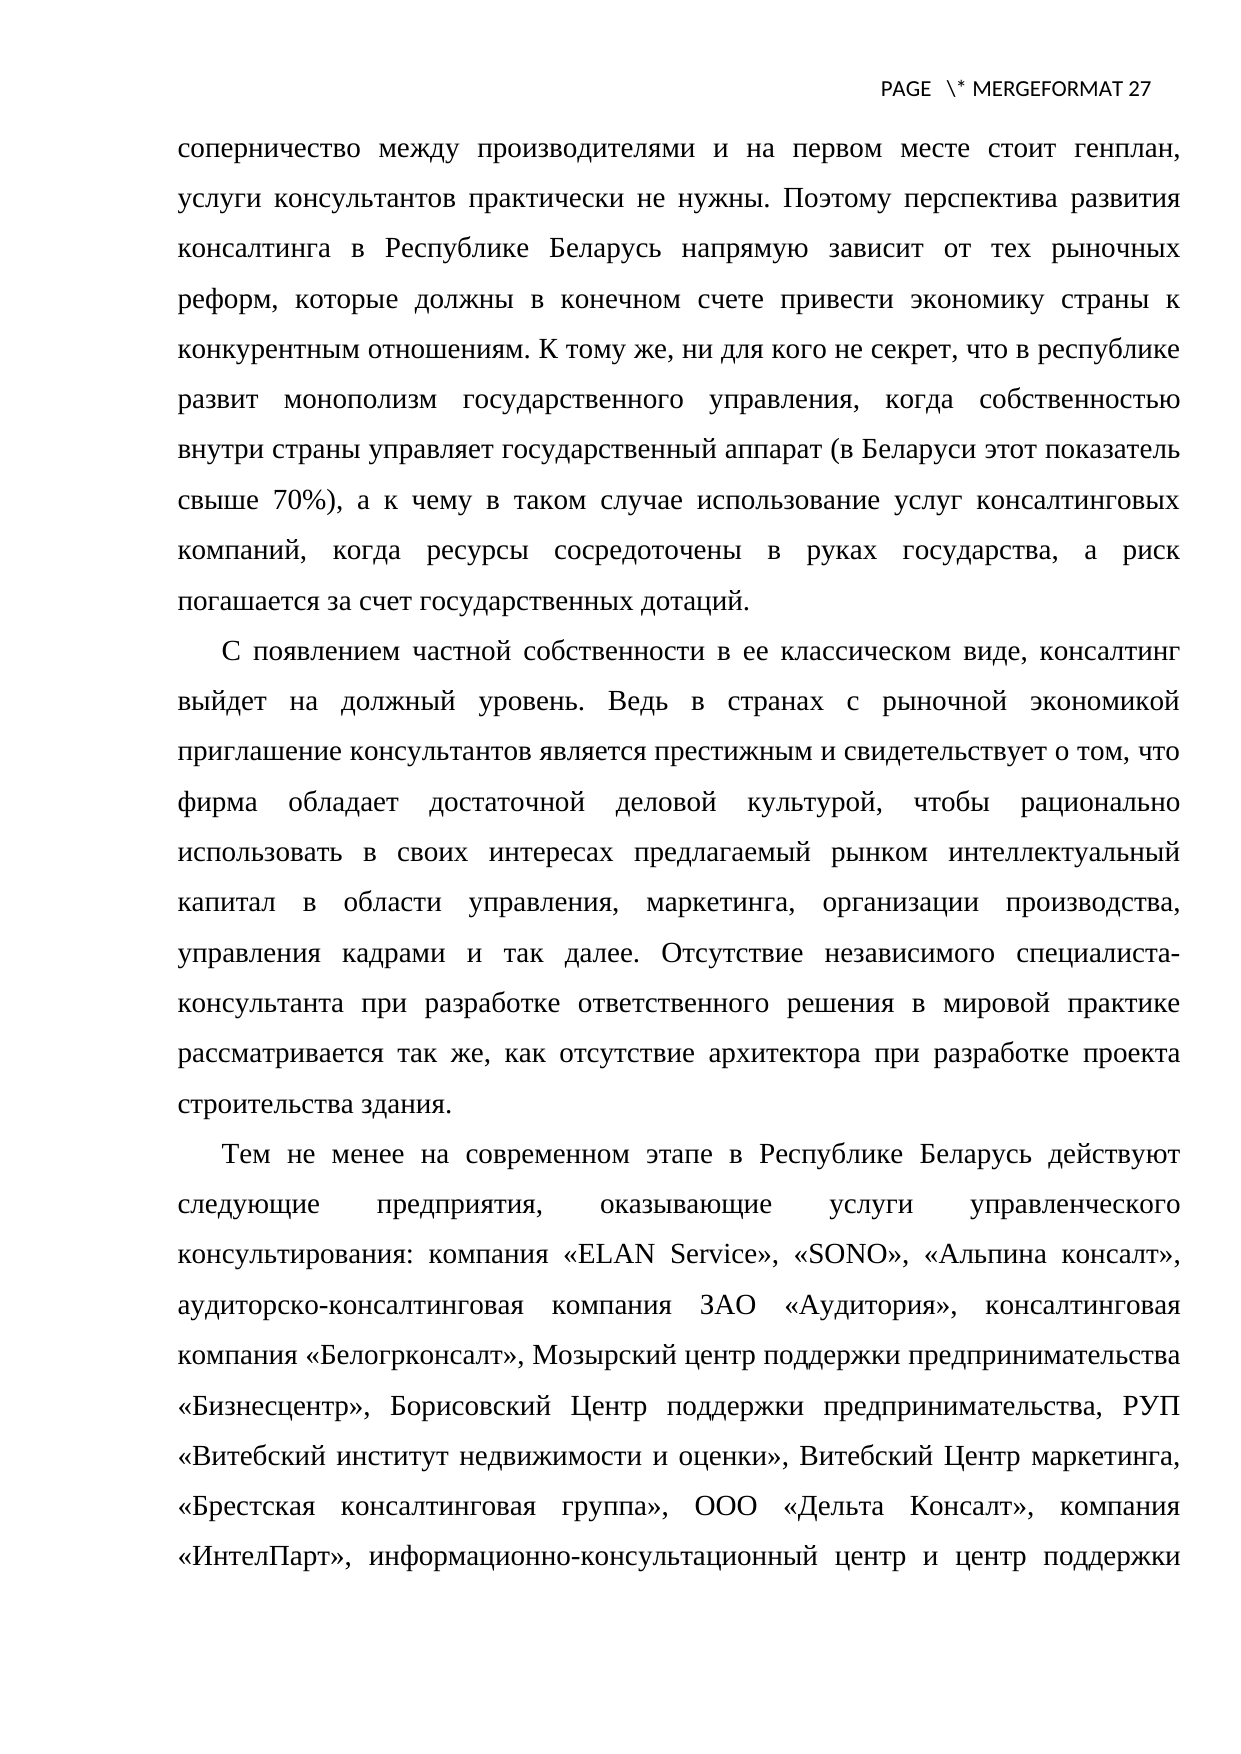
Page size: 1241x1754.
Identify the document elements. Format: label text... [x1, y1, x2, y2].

text С появлением частной собственности в ее классическом виде, консалтинг выйдет на должный уровень. Ведь в странах с рыночной экономикой приглашение консультантов является престижным и свидетельствует о том, что фирма обладает достаточной деловой культурой, чтобы рационально использовать в своих интересах предлагаемый рынком интеллектуальный капитал в области управления, маркетинга, организации производства, управления кадрами и так далее. Отсутствие независимого специалиста-консультанта при разработке ответственного решения в мировой практике рассматривается так же, как отсутствие архитектора при разработке проекта строительства здания. [177, 633, 1181, 1119]
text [177, 1136, 1181, 1572]
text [177, 130, 1181, 616]
